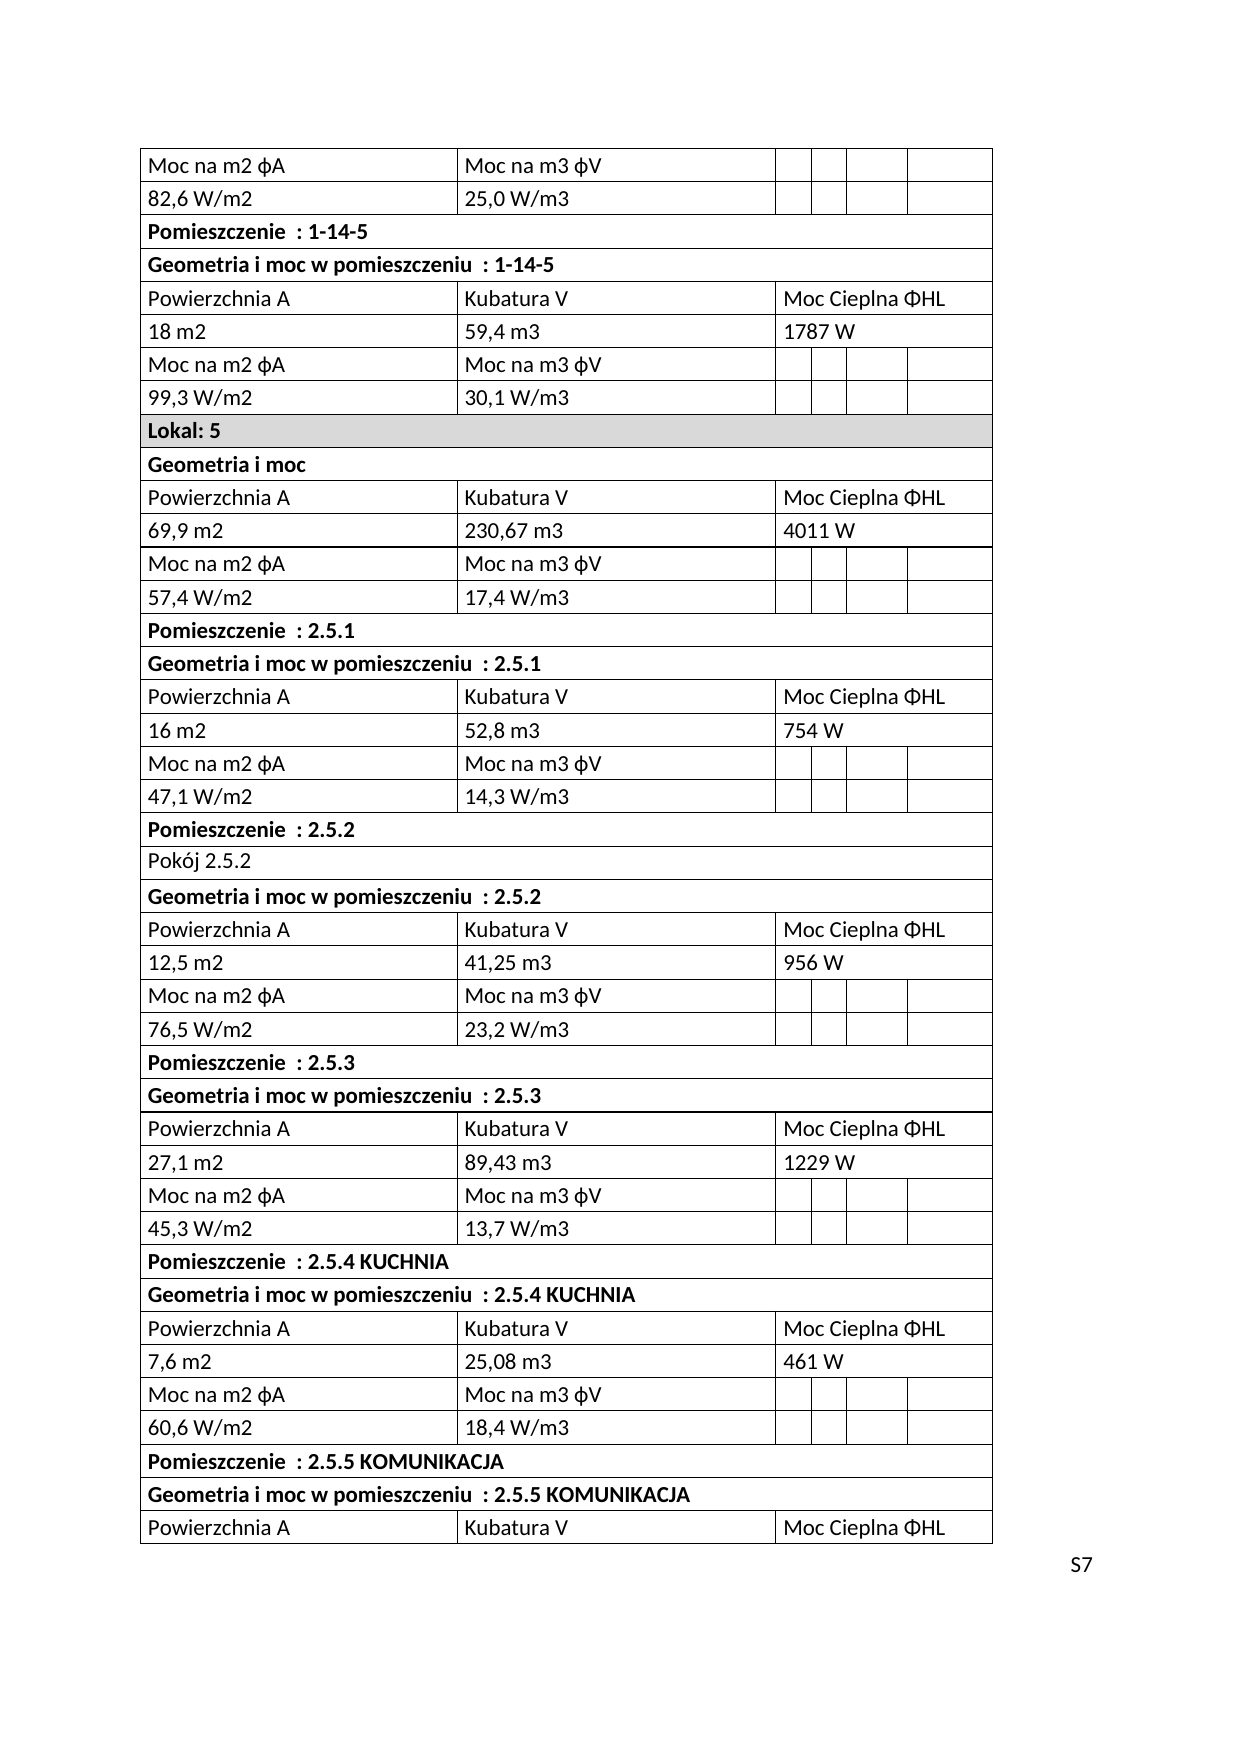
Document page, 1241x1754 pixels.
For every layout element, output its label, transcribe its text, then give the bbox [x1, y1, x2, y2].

table_cell [908, 548, 992, 580]
table_cell [776, 780, 811, 812]
table_cell 57,4 W/m2 [141, 581, 457, 613]
table_cell [908, 348, 992, 380]
table_cell Moc na m3 фV [458, 348, 775, 380]
table_cell [776, 381, 811, 413]
table_cell Kubatura V [458, 481, 775, 513]
table_cell Pokój 2.5.2 [141, 847, 992, 879]
table_cell Moc Cieplna ΦHL [776, 481, 992, 513]
table_cell [908, 381, 992, 413]
table_cell 4011 W [776, 514, 992, 546]
table_cell 52,8 m3 [458, 714, 775, 746]
table_cell Pomieszczenie : 2.5.1 [141, 614, 992, 646]
table_cell [847, 1013, 907, 1045]
table_cell 25,08 m3 [458, 1345, 775, 1377]
table_cell [908, 1212, 992, 1244]
table_cell [908, 149, 992, 181]
table_cell Powierzchnia A [141, 913, 457, 945]
table_cell 14,3 W/m3 [458, 780, 775, 812]
table_cell Moc Cieplna ΦHL [776, 1113, 992, 1144]
table_cell [812, 1378, 846, 1410]
table_cell Geometria i moc [141, 448, 992, 480]
table_cell [776, 747, 811, 779]
table_cell 13,7 W/m3 [458, 1212, 775, 1244]
table_cell [812, 182, 846, 214]
table_cell 18,4 W/m3 [458, 1411, 775, 1444]
table_cell 1229 W [776, 1146, 992, 1178]
table_cell [812, 149, 846, 181]
table_cell 754 W [776, 714, 992, 746]
table_cell [812, 381, 846, 413]
table_cell Moc na m3 фV [458, 1378, 775, 1410]
table_cell 230,67 m3 [458, 514, 775, 546]
table_cell [812, 348, 846, 380]
table_cell Moc na m2 фA [141, 1179, 457, 1211]
table_cell Moc na m3 фV [458, 747, 775, 779]
table_cell [847, 980, 907, 1012]
table_cell Powierzchnia A [141, 1511, 457, 1543]
table_cell [776, 1013, 811, 1045]
table_cell [847, 348, 907, 380]
table_cell [776, 548, 811, 580]
table_cell Moc na m3 фV [458, 1179, 775, 1211]
table_cell Moc na m2 фA [141, 149, 457, 181]
table_cell 7,6 m2 [141, 1345, 457, 1377]
table_cell Kubatura V [458, 1113, 775, 1144]
table_cell Pomieszczenie : 1-14-5 [141, 215, 992, 247]
table_cell [908, 747, 992, 779]
table_cell [908, 581, 992, 613]
table_cell Powierzchnia A [141, 481, 457, 513]
table_cell 41,25 m3 [458, 946, 775, 978]
table_cell 23,2 W/m3 [458, 1013, 775, 1045]
table_cell [847, 747, 907, 779]
table_cell [776, 149, 811, 181]
table_cell Powierzchnia A [141, 282, 457, 314]
table_cell Pomieszczenie : 2.5.4 KUCHNIA [141, 1245, 992, 1277]
table_cell [908, 182, 992, 214]
table_cell 45,3 W/m2 [141, 1212, 457, 1244]
table_cell Moc Cieplna ΦHL [776, 1312, 992, 1344]
table_cell 17,4 W/m3 [458, 581, 775, 613]
table_cell Geometria i moc w pomieszczeniu : 2.5.5 KOMUNIKACJA [141, 1478, 992, 1510]
table_cell 89,43 m3 [458, 1146, 775, 1178]
table_cell Moc Cieplna ΦHL [776, 282, 992, 314]
table_cell [776, 980, 811, 1012]
table_cell Kubatura V [458, 680, 775, 713]
table_cell Kubatura V [458, 1312, 775, 1344]
table_cell [847, 780, 907, 812]
table_cell 18 m2 [141, 315, 457, 347]
table_cell [847, 1179, 907, 1211]
table_cell Moc na m3 фV [458, 548, 775, 580]
table_cell [908, 1378, 992, 1410]
table_cell [812, 1013, 846, 1045]
table_cell [847, 1378, 907, 1410]
table_cell [812, 780, 846, 812]
table_cell Geometria i moc w pomieszczeniu : 1-14-5 [141, 249, 992, 281]
table_cell Moc na m2 фA [141, 980, 457, 1012]
table_cell [908, 980, 992, 1012]
table_cell [812, 1212, 846, 1244]
table_cell [812, 747, 846, 779]
table_cell Powierzchnia A [141, 1312, 457, 1344]
table_cell Powierzchnia A [141, 1113, 457, 1144]
table_cell [776, 1378, 811, 1410]
table_cell 82,6 W/m2 [141, 182, 457, 214]
table_cell Geometria i moc w pomieszczeniu : 2.5.1 [141, 647, 992, 679]
table_cell Moc na m3 фV [458, 980, 775, 1012]
table_cell Moc Cieplna ΦHL [776, 680, 992, 713]
table_cell [847, 1212, 907, 1244]
table_cell [908, 1013, 992, 1045]
table_cell Moc na m2 фA [141, 548, 457, 580]
table_cell 59,4 m3 [458, 315, 775, 347]
table_cell Kubatura V [458, 1511, 775, 1543]
table_cell 60,6 W/m2 [141, 1411, 457, 1444]
table_cell Moc na m2 фA [141, 747, 457, 779]
table_cell [776, 348, 811, 380]
table_cell [847, 381, 907, 413]
table_cell [776, 1179, 811, 1211]
table_cell 76,5 W/m2 [141, 1013, 457, 1045]
table_cell 16 m2 [141, 714, 457, 746]
table_cell [847, 548, 907, 580]
table_cell [812, 980, 846, 1012]
table_cell 47,1 W/m2 [141, 780, 457, 812]
table_cell Pomieszczenie : 2.5.5 KOMUNIKACJA [141, 1445, 992, 1477]
table_cell [812, 1411, 846, 1444]
table_cell Kubatura V [458, 282, 775, 314]
table_cell Geometria i moc w pomieszczeniu : 2.5.4 KUCHNIA [141, 1279, 992, 1311]
table_cell [776, 1411, 811, 1444]
table_cell [812, 581, 846, 613]
table_cell [847, 1411, 907, 1444]
table_cell 30,1 W/m3 [458, 381, 775, 413]
table_cell 12,5 m2 [141, 946, 457, 978]
table_cell Geometria i moc w pomieszczeniu : 2.5.3 [141, 1079, 992, 1111]
table_cell 69,9 m2 [141, 514, 457, 546]
table_cell Powierzchnia A [141, 680, 457, 713]
table_cell 956 W [776, 946, 992, 978]
table_cell 27,1 m2 [141, 1146, 457, 1178]
table_cell [847, 149, 907, 181]
table_cell [812, 548, 846, 580]
table_cell Moc na m2 фA [141, 1378, 457, 1410]
table_cell Moc na m3 фV [458, 149, 775, 181]
table_cell [812, 1179, 846, 1211]
table_cell 461 W [776, 1345, 992, 1377]
table_cell [908, 780, 992, 812]
table_cell [847, 182, 907, 214]
table_cell Lokal: 5 [141, 415, 992, 447]
table_cell [776, 182, 811, 214]
table_cell Pomieszczenie : 2.5.3 [141, 1046, 992, 1078]
table_cell [847, 581, 907, 613]
table_cell 99,3 W/m2 [141, 381, 457, 413]
table_cell Moc na m2 фA [141, 348, 457, 380]
table_cell 25,0 W/m3 [458, 182, 775, 214]
table_cell 1787 W [776, 315, 992, 347]
table_cell Geometria i moc w pomieszczeniu : 2.5.2 [141, 880, 992, 912]
table_cell [776, 581, 811, 613]
table_cell [908, 1179, 992, 1211]
table_cell Moc Cieplna ΦHL [776, 913, 992, 945]
table_cell Pomieszczenie : 2.5.2 [141, 813, 992, 846]
table_cell Moc Cieplna ΦHL [776, 1511, 992, 1543]
table_cell Kubatura V [458, 913, 775, 945]
table_cell [908, 1411, 992, 1444]
table_cell [776, 1212, 811, 1244]
